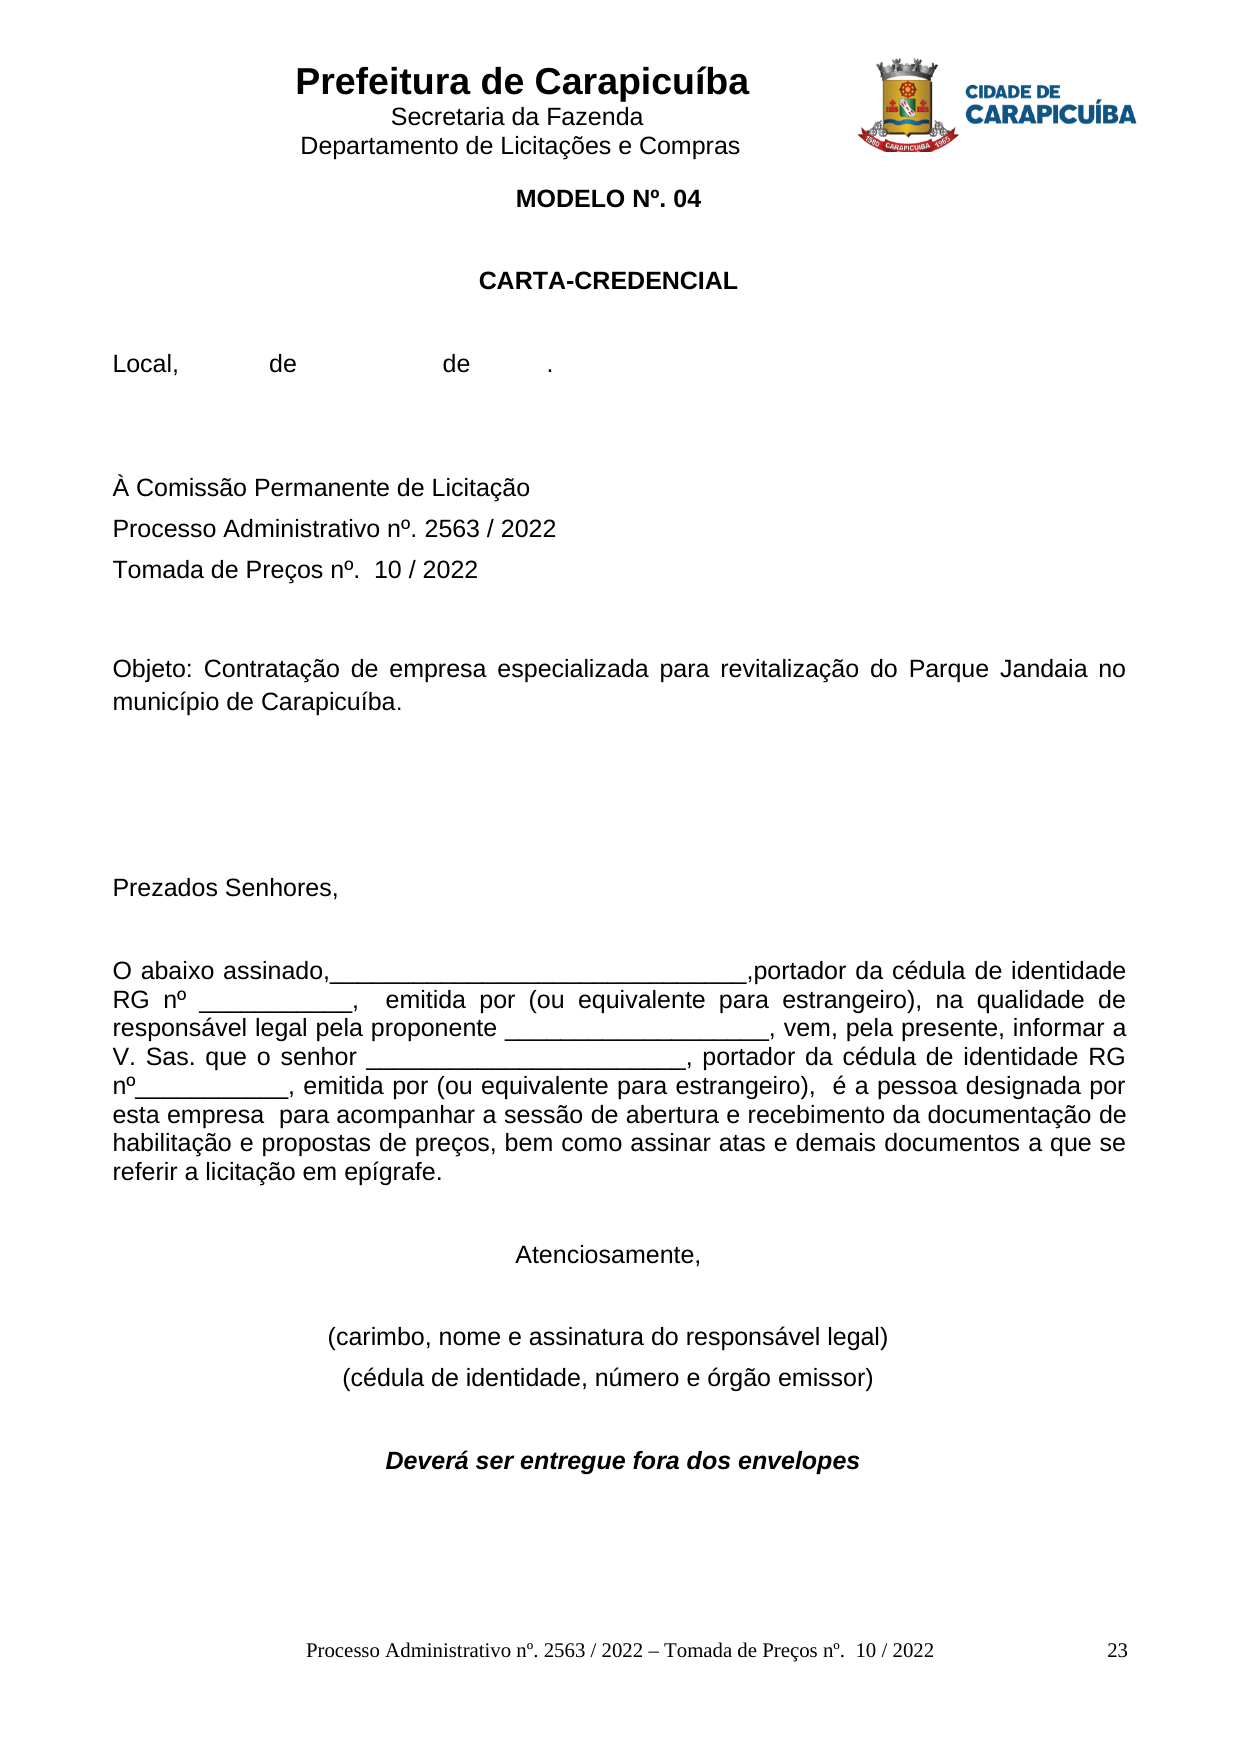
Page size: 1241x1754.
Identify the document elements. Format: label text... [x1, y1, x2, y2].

text Processo Administrativo nº. 2563 / 2022 [112, 514, 1104, 542]
text CARTA-CREDENCIAL [112, 266, 1104, 295]
text Tomada de Preços nº. 10 / 2022 [112, 555, 1104, 584]
text O abaixo assinado,______________________________,portador da cédula de identidade RG nº ___________, emitida por (ou equivalente para estrangeiro), na qualidade de responsável legal pela proponente ___________________, vem, pela presente, informar a V. Sas. que o senhor _______________________, portador da cédula de identidade RG nº___________, emitida por (ou equivalente para estrangeiro), é a pessoa designada por esta empresa para acompanhar a sessão de abertura e recebimento da documentação de habilitação e propostas de preços, bem como assinar atas e demais documentos a que se referir a licitação em epígrafe. [112, 956, 1128, 1186]
text (cédula de identidade, número e órgão emissor) [112, 1363, 1104, 1392]
text À Comissão Permanente de Licitação [112, 472, 1104, 501]
text Local, de de . [112, 349, 1104, 377]
text Atenciosamente, [112, 1239, 1104, 1268]
text Prezados Senhores, [112, 873, 1104, 902]
text Deverá ser entregue fora dos envelopes [142, 1446, 1104, 1474]
text Objeto: Contratação de empresa especializada para revitalização do Parque Jandaia no município de Carapicuíba. [112, 654, 1128, 716]
text (carimbo, nome e assinatura do responsável legal) [112, 1322, 1104, 1351]
text MODELO Nº. 04 [112, 184, 1104, 212]
picture [857, 57, 1139, 152]
